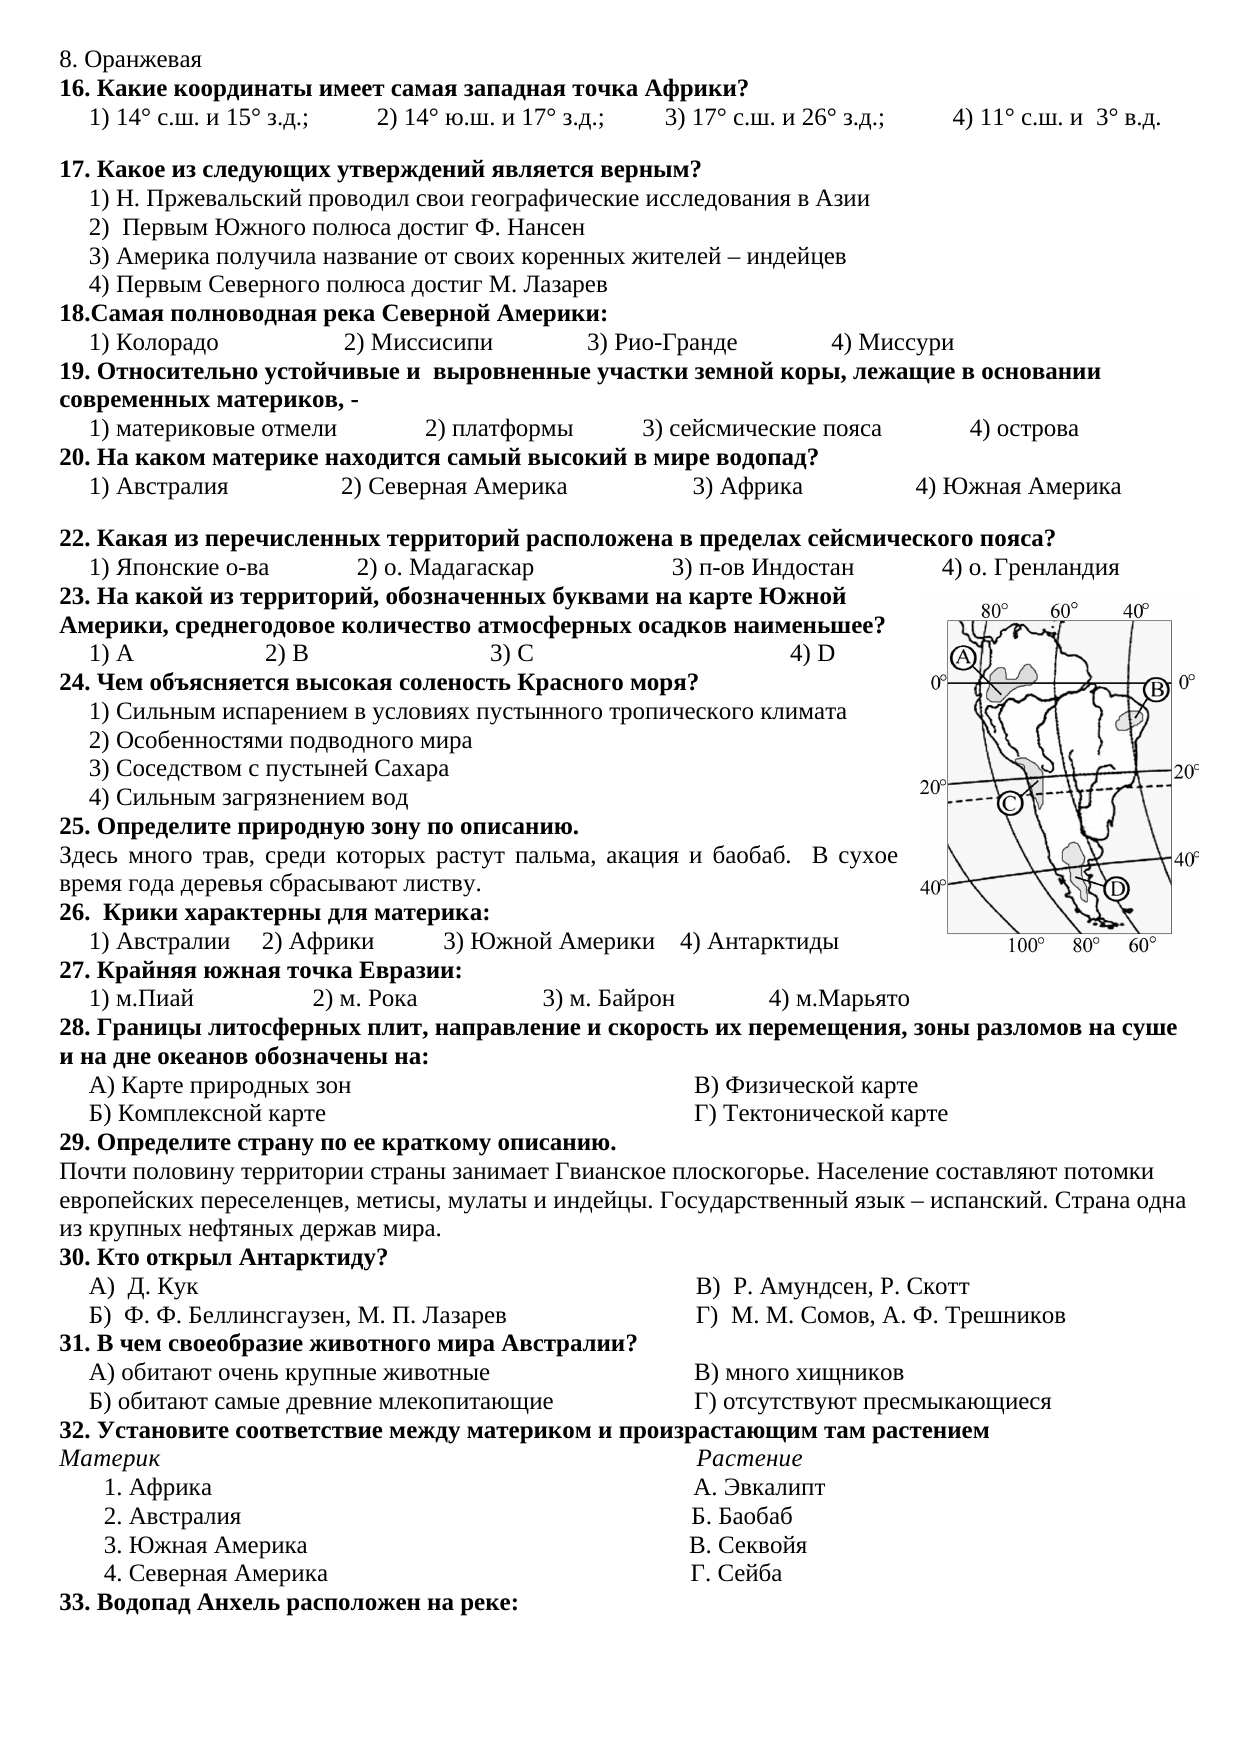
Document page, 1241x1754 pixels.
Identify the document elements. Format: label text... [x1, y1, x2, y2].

text 2) 14° ю.ш. и 17° з.д.; [347, 102, 620, 131]
text 28. Границы литосферных плит, направление и скорость их перемещения, зоны разломов на суше и на дне океанов обозначены на: [59, 1012, 1196, 1070]
text 2) Первым Южного полюса достиг Ф. Нансен [59, 212, 1196, 241]
text А) Д. Кук [59, 1271, 605, 1300]
text 31. В чем своеобразие животного мира Австралии? [59, 1328, 1196, 1357]
text А) Карте природных зон [59, 1070, 591, 1098]
text 19. Относительно устойчивые и выровненные участки земной коры, лежащие в основании современных материков, - [59, 356, 1196, 413]
text 1) Колорадо 2) Миссисипи 3) Рио-Гранде 4) Миссури [59, 327, 1196, 356]
text Б) Ф. Ф. Беллинсгаузен, М. П. Лазарев [59, 1300, 605, 1328]
text 3) Америка получила название от своих коренных жителей – индейцев [59, 241, 1196, 269]
text 30. Кто открыл Антарктиду? [59, 1242, 1196, 1271]
text Здесь много трав, среди которых растут пальма, акация и баобаб. В сухое время года деревья сбрасывают листву. [59, 840, 917, 897]
text 22. Какая из перечисленных территорий расположена в пределах сейсмического пояса? [59, 523, 1196, 552]
text 4) 11° с.ш. и 3° в.д. [923, 102, 1196, 131]
text 4) Первым Северного полюса достиг М. Лазарев [59, 269, 1196, 298]
text Б) обитают самые древние млекопитающие [59, 1386, 591, 1415]
text 3. Южная Америка В. Секвойя [59, 1530, 1196, 1558]
text А) обитают очень крупные животные [59, 1357, 591, 1386]
text 1) м.Пиай 2) м. Рока 3) м. Байрон 4) м.Марьято [59, 983, 1196, 1012]
text 1) А 2) В 3) C 4) D [59, 638, 917, 667]
text 33. Водопад Анхель расположен на реке: [59, 1587, 1196, 1616]
text 16. Какие координаты имеет самая западная точка Африки? [59, 73, 1196, 102]
text 23. На какой из территорий, обозначенных буквами на карте Южной Америки, среднегодовое количество атмосферных осадков наименьшее? [59, 581, 1196, 638]
text 1) Австралия 2) Северная Америка 3) Африка 4) Южная Америка [59, 471, 1196, 499]
text 24. Чем объясняется высокая соленость Красного моря? [59, 667, 917, 696]
text 2. Австралия Б. Баобаб [59, 1501, 1196, 1530]
text 1) материковые отмели 2) платформы 3) сейсмические пояса 4) острова [59, 413, 1196, 442]
text В) много хищников [664, 1357, 1196, 1386]
text 29. Определите страну по ее краткому описанию. [59, 1127, 1196, 1156]
text 20. На каком материке находится самый высокий в мире водопад? [59, 442, 1196, 471]
text 1) Н. Пржевальский проводил свои географические исследования в Азии [59, 183, 1196, 212]
text 1) Австралии 2) Африки 3) Южной Америки 4) Антарктиды [59, 926, 917, 955]
text 1) Сильным испарением в условиях пустынного тропического климата [59, 696, 917, 725]
text 4) Сильным загрязнением вод [59, 782, 917, 811]
text Г) отсутствуют пресмыкающиеся [664, 1386, 1196, 1415]
text 25. Определите природную зону по описанию. [59, 811, 917, 840]
text Б) Комплексной карте [59, 1098, 591, 1127]
text 18.Самая полноводная река Северной Америки: [59, 298, 1196, 327]
text В) Р. Амундсен, Р. Скотт [664, 1271, 1211, 1300]
text 3) Соседством с пустыней Сахара [59, 753, 917, 782]
picture [917, 593, 1199, 959]
text Материк Растение [59, 1443, 1196, 1472]
text 17. Какое из следующих утверждений является верным? [59, 154, 1196, 183]
text 2) Особенностями подводного мира [59, 725, 917, 753]
text Г) Тектонической карте [664, 1098, 1196, 1127]
text 1) Японские о-ва 2) о. Мадагаскар 3) п-ов Индостан 4) о. Гренландия [59, 552, 1196, 581]
text 7 Муррей 8. Оранжевая [59, 44, 389, 73]
text 1. Африка А. Эвкалипт [59, 1472, 1196, 1501]
text Почти половину территории страны занимает Гвианское плоскогорье. Население составляют потомки европейских переселенцев, метисы, мулаты и индейцы. Государственный язык – испанский. Страна одна из крупных нефтяных держав мира. [59, 1156, 1196, 1242]
text 1) 14° с.ш. и 15° з.д.; [59, 102, 332, 131]
text В) Физической карте [664, 1070, 1196, 1098]
text 32. Установите соответствие между материком и произрастающим там растением [59, 1415, 1196, 1443]
text 4. Северная Америка Г. Сейба [59, 1558, 1196, 1587]
text Г) М. М. Сомов, А. Ф. Трешников [664, 1300, 1211, 1328]
text 27. Крайняя южная точка Евразии: [59, 955, 1196, 983]
text 26. Крики характерны для материка: [59, 897, 917, 926]
text 3) 17° с.ш. и 26° з.д.; [635, 102, 908, 131]
